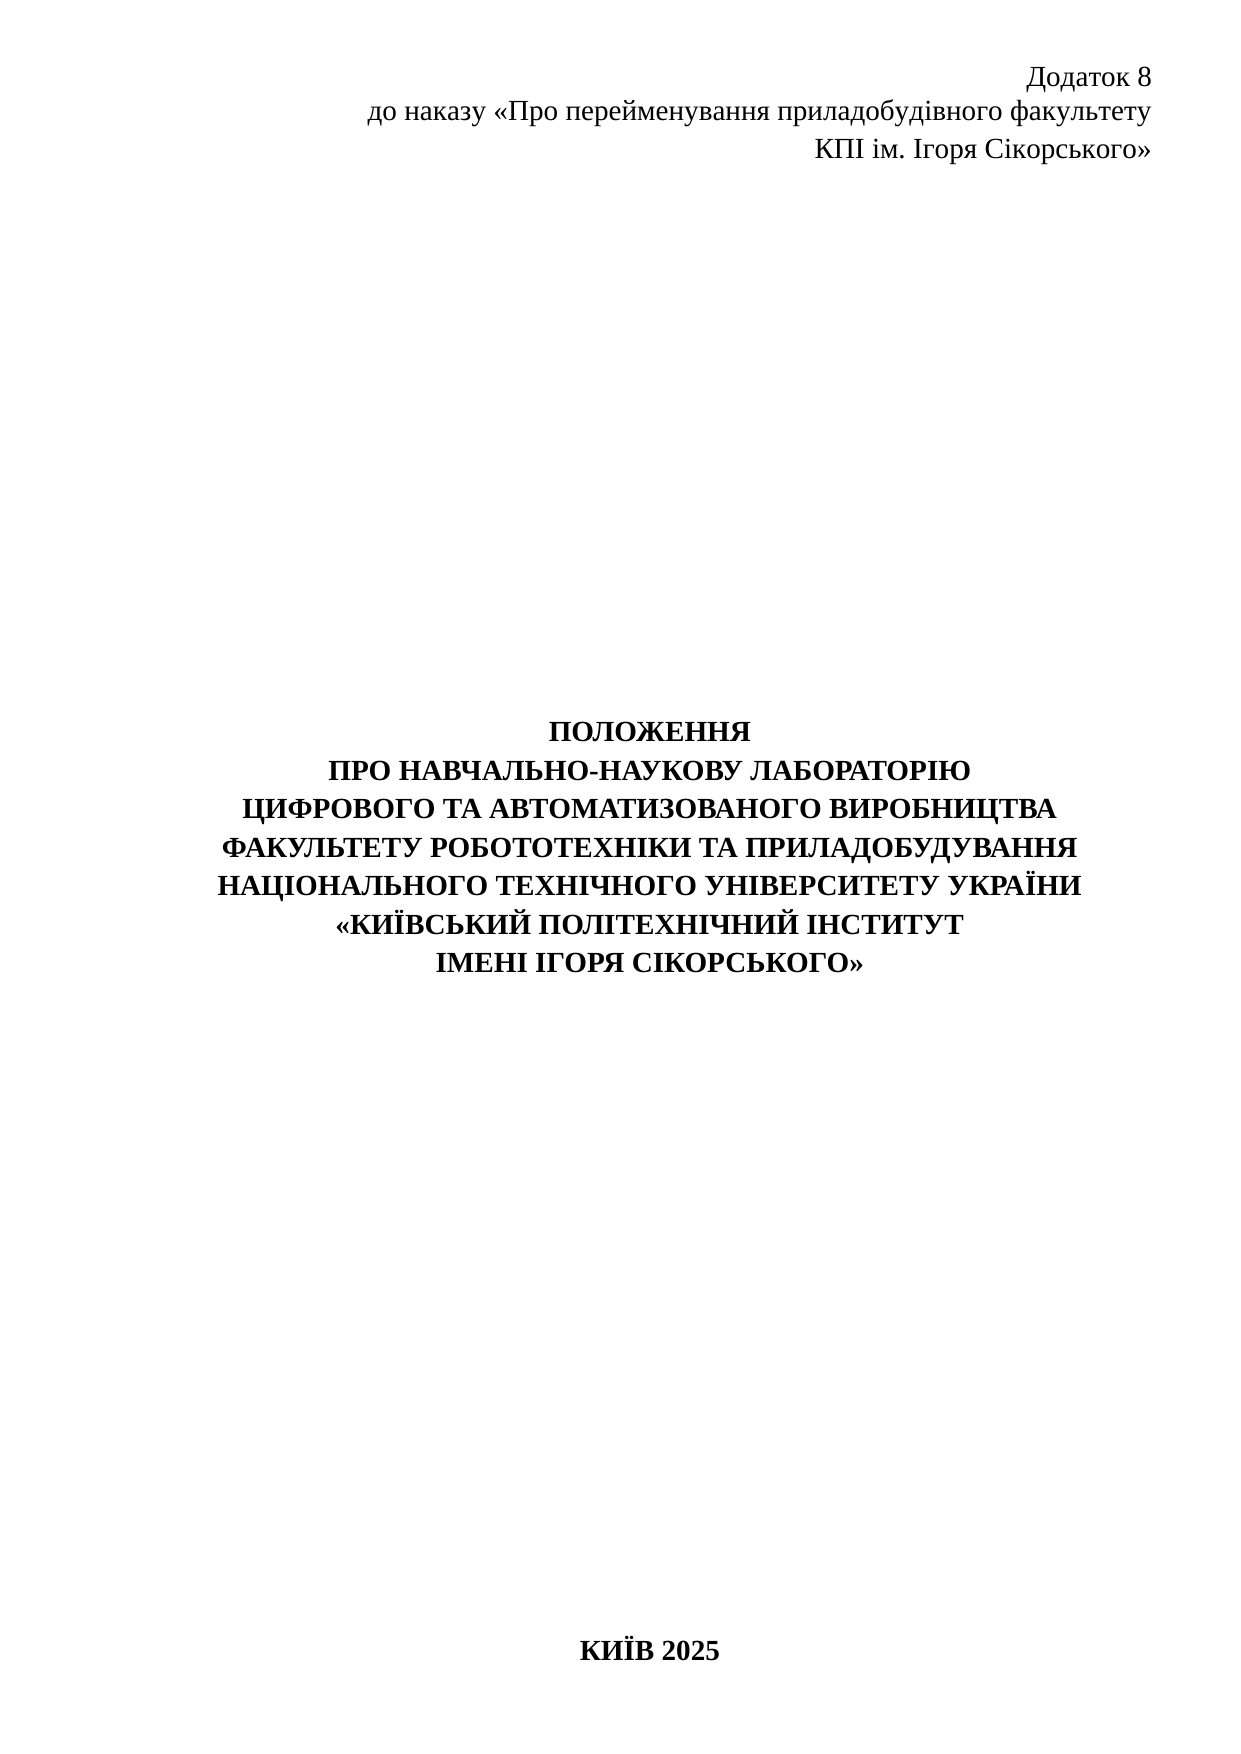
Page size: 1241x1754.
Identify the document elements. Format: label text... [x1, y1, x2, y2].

text КПІ ім. Ігоря Сікорського» [148, 131, 1152, 165]
subtitle ІМЕНІ ІГОРЯ СІКОРСЬКОГО» [148, 945, 1152, 979]
subtitle ПРО НАВЧАЛЬНО-НАУКОВУ ЛАБОРАТОРІЮ [148, 753, 1152, 786]
text КИЇВ 2025 [148, 1633, 1152, 1666]
subtitle ФАКУЛЬТЕТУ РОБОТОТЕХНІКИ ТА ПРИЛАДОБУДУВАННЯ [148, 830, 1152, 863]
subtitle НАЦІОНАЛЬНОГО ТЕХНІЧНОГО УНІВЕРСИТЕТУ УКРАЇНИ «КИЇВСЬКИЙ ПОЛІТЕХНІЧНИЙ ІНСТИТУТ [148, 868, 1152, 940]
subtitle ПОЛОЖЕННЯ [148, 714, 1152, 748]
text Додаток 8 [635, 59, 1152, 93]
subtitle ЦИФРОВОГО ТА АВТОМАТИЗОВАНОГО ВИРОБНИЦТВА [148, 791, 1152, 825]
text до наказу «Про перейменування приладобудівного факультету [148, 93, 1152, 126]
